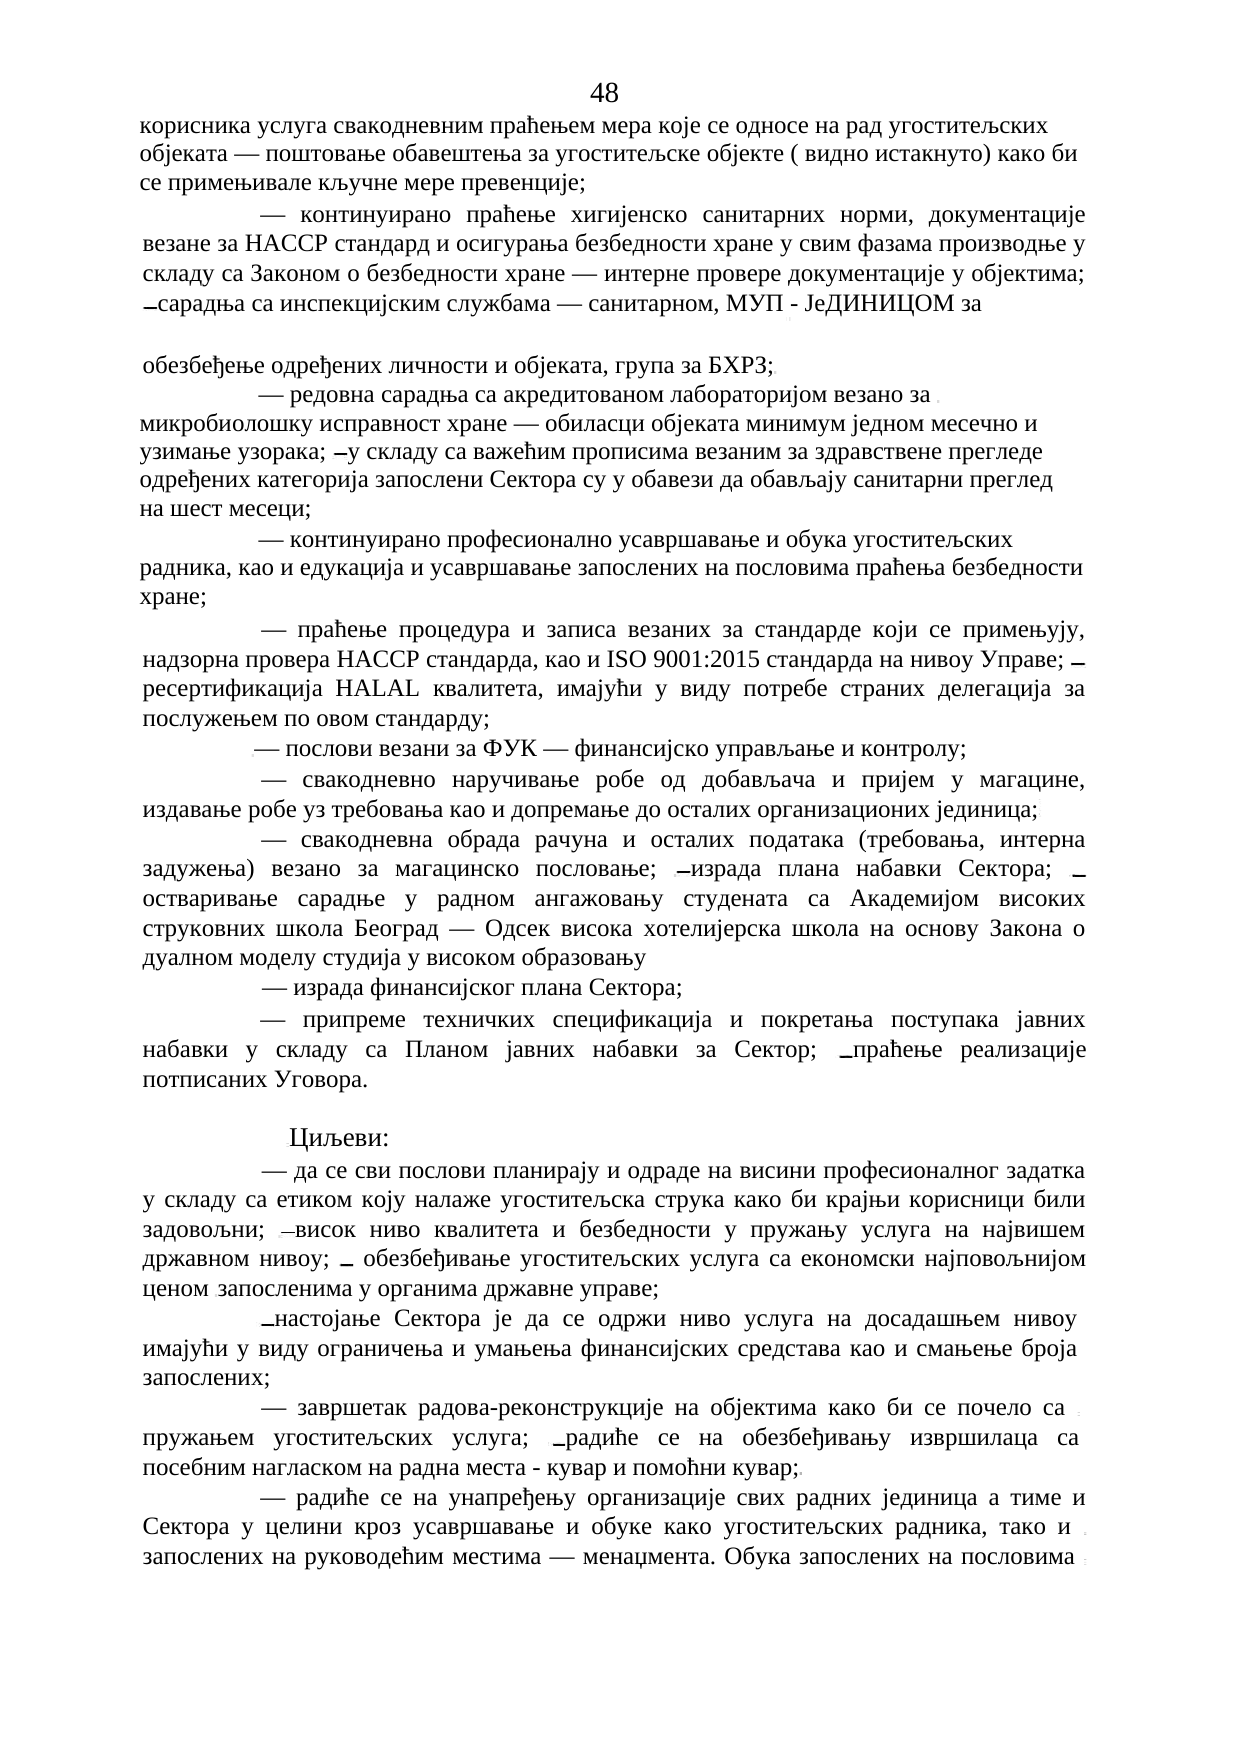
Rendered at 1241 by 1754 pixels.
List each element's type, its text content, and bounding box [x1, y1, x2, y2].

picture [1038, 799, 1042, 817]
picture [278, 1232, 295, 1238]
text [142, 1482, 1086, 1570]
text — да се сви послови планирају и одраде на висини професионалног задатка у складу са етиком коју налаже угоститељска струка како би крајњи корисници били задовољни; висок ниво квалитета и безбедности у пружању услуга на највишем државном нивоу; обезбеђивање угоститељских услуга са економски најповољнијом ценом запосленима у органима државне управе; [142, 1155, 1086, 1302]
text — припреме техничких спецификација и покретања поступака јавних набавки у складу са Планом јавних набавки за Сектор; праћење реализације потписаних Уговора. [142, 1004, 1086, 1092]
text — праћење процедура и записа везаних за стандарде који се примењују, надзорна провера НАССР стандарда, као и ISO 9001:2015 стандарда на нивоу Управе; ресертификација HALAL квалитета, имајући у виду потребе страних делегација за послужењем по овом стандарду; [142, 614, 1086, 732]
text — континуирано праћење хигијенско санитарних норми, документације везане за НАССР стандард и осигурања безбедности хране у свим фазама производње у складу са Законом о безбедности хране — интерне провере документације у објектима; сарадња са инспекцијским службама — санитарном, МУП - ЈеДИНИЦOМ за [142, 199, 1086, 316]
text — редовна сарадња са акредитованом лабораторијом везано за микробиолошку исправност хране — обиласци објеката минимум једном месечно и узимање узорака; у складу са важећим прописима везаним за здравствене прегледе одређених категорија запослени Сектора су у обавези да обављају санитарни преглед на шест месеци; [139, 380, 1082, 521]
picture [339, 1263, 354, 1267]
picture [256, 1322, 275, 1327]
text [139, 111, 1080, 195]
text — континуирано професионално усавршавање и обука угоститељских радника, као и едукација и усавршавање запослених на пословима праћења безбедности хране; [139, 525, 1092, 609]
picture [673, 871, 691, 877]
picture [332, 453, 348, 460]
text — послови везани за ФУК — финансијско управљање и контролу; [136, 733, 1083, 762]
text — завршетак радова-реконструкције на објектима како би се почело са пружањем угоститељских услуга; радиће се на обезбеђивању извршилаца са посебним нагласком на радна места - кувар и помоћни кувар; [142, 1392, 1080, 1480]
text — свакодневно наручивање робе од добављача и пријем у магацине, издавање робе уз требовања као и допремање до осталих организационих јединица; [142, 764, 1086, 822]
picture [1070, 662, 1087, 668]
text — израда финансијског плана Сектора; [262, 972, 1086, 1001]
text настојање Сектора је да се одржи ниво услуга на досадашњем нивоу имајући у виду ограничења и умањења финансијских средстава као и смањење броја запослених; [142, 1303, 1078, 1391]
text — свакодневна обрада рачуна и осталих података (требовања, интерна задужења) везано за магацинско пословање; израда плана набавки Сектора; остваривање сарадње у радном ангажовању студената са Академијом високих струковних школа Београд — Одсек висока хотелијерска школа на основу Закона о дуалном моделу студија у високом образовању [142, 824, 1086, 971]
text Циљеви: [286, 1121, 997, 1152]
picture [548, 1442, 566, 1446]
text обезбеђење одређених личности и објеката, група за БХРЗ; [142, 350, 1086, 379]
picture [142, 307, 158, 311]
